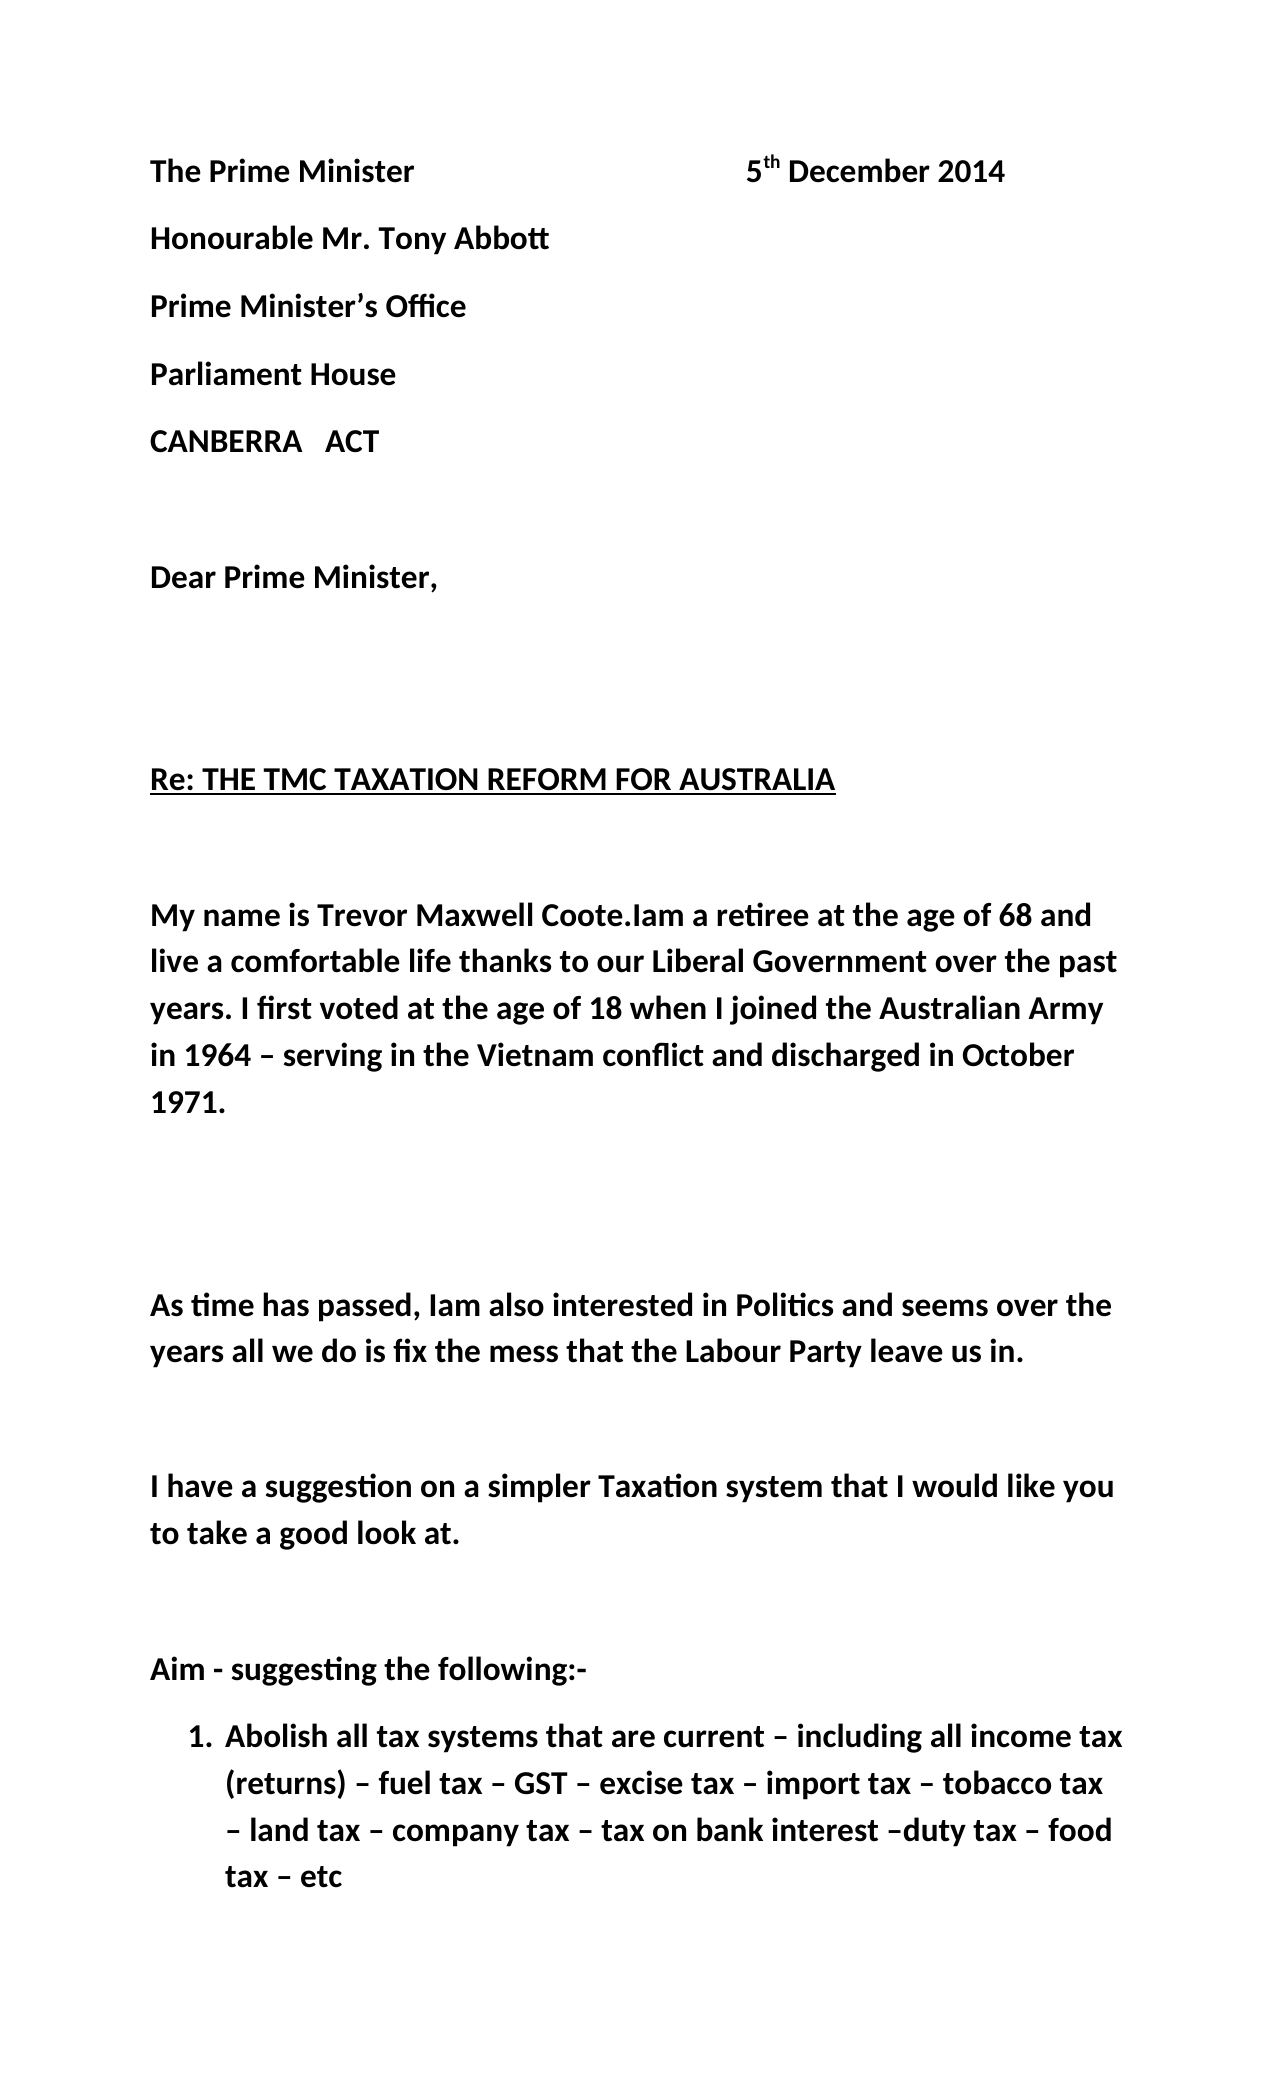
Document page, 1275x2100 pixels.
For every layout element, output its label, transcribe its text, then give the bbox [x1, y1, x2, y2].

text The Prime Minister 5th December 2014 [150, 150, 1125, 191]
text Re: THE TMC TAXATION REFORM FOR AUSTRALIA [150, 758, 1125, 799]
text Dear Prime Minister, [150, 556, 1125, 596]
text Prime Minister’s Office [150, 285, 1125, 326]
text CANBERRA ACT [150, 420, 1125, 461]
text My name is Trevor Maxwell Coote.Iam a retiree at the age of 68 and live a comfortable life thanks to our Liberal Government over the past years. I first voted at the age of 18 when I joined the Australian Army in 1964 – serving in the Vietnam conflict and discharged in October 1971. [150, 894, 1125, 1121]
text As time has passed, Iam also interested in Politics and seems over the years all we do is fix the mess that the Labour Party leave us in. [150, 1283, 1125, 1371]
text Parliament House [150, 353, 1125, 393]
text Aim - suggesting the following:- [150, 1647, 1125, 1688]
text I have a suggestion on a simpler Taxation system that I would like you to take a good look at. [150, 1466, 1125, 1553]
text Honourable Mr. Tony Abbott [150, 218, 1125, 258]
list Abolish all tax systems that are current – including all income tax (returns) – fuel tax – GST – excise tax – import tax – tobacco tax – land tax – company tax – tax on bank interest –duty tax – food tax – etc [187, 1715, 1125, 1896]
